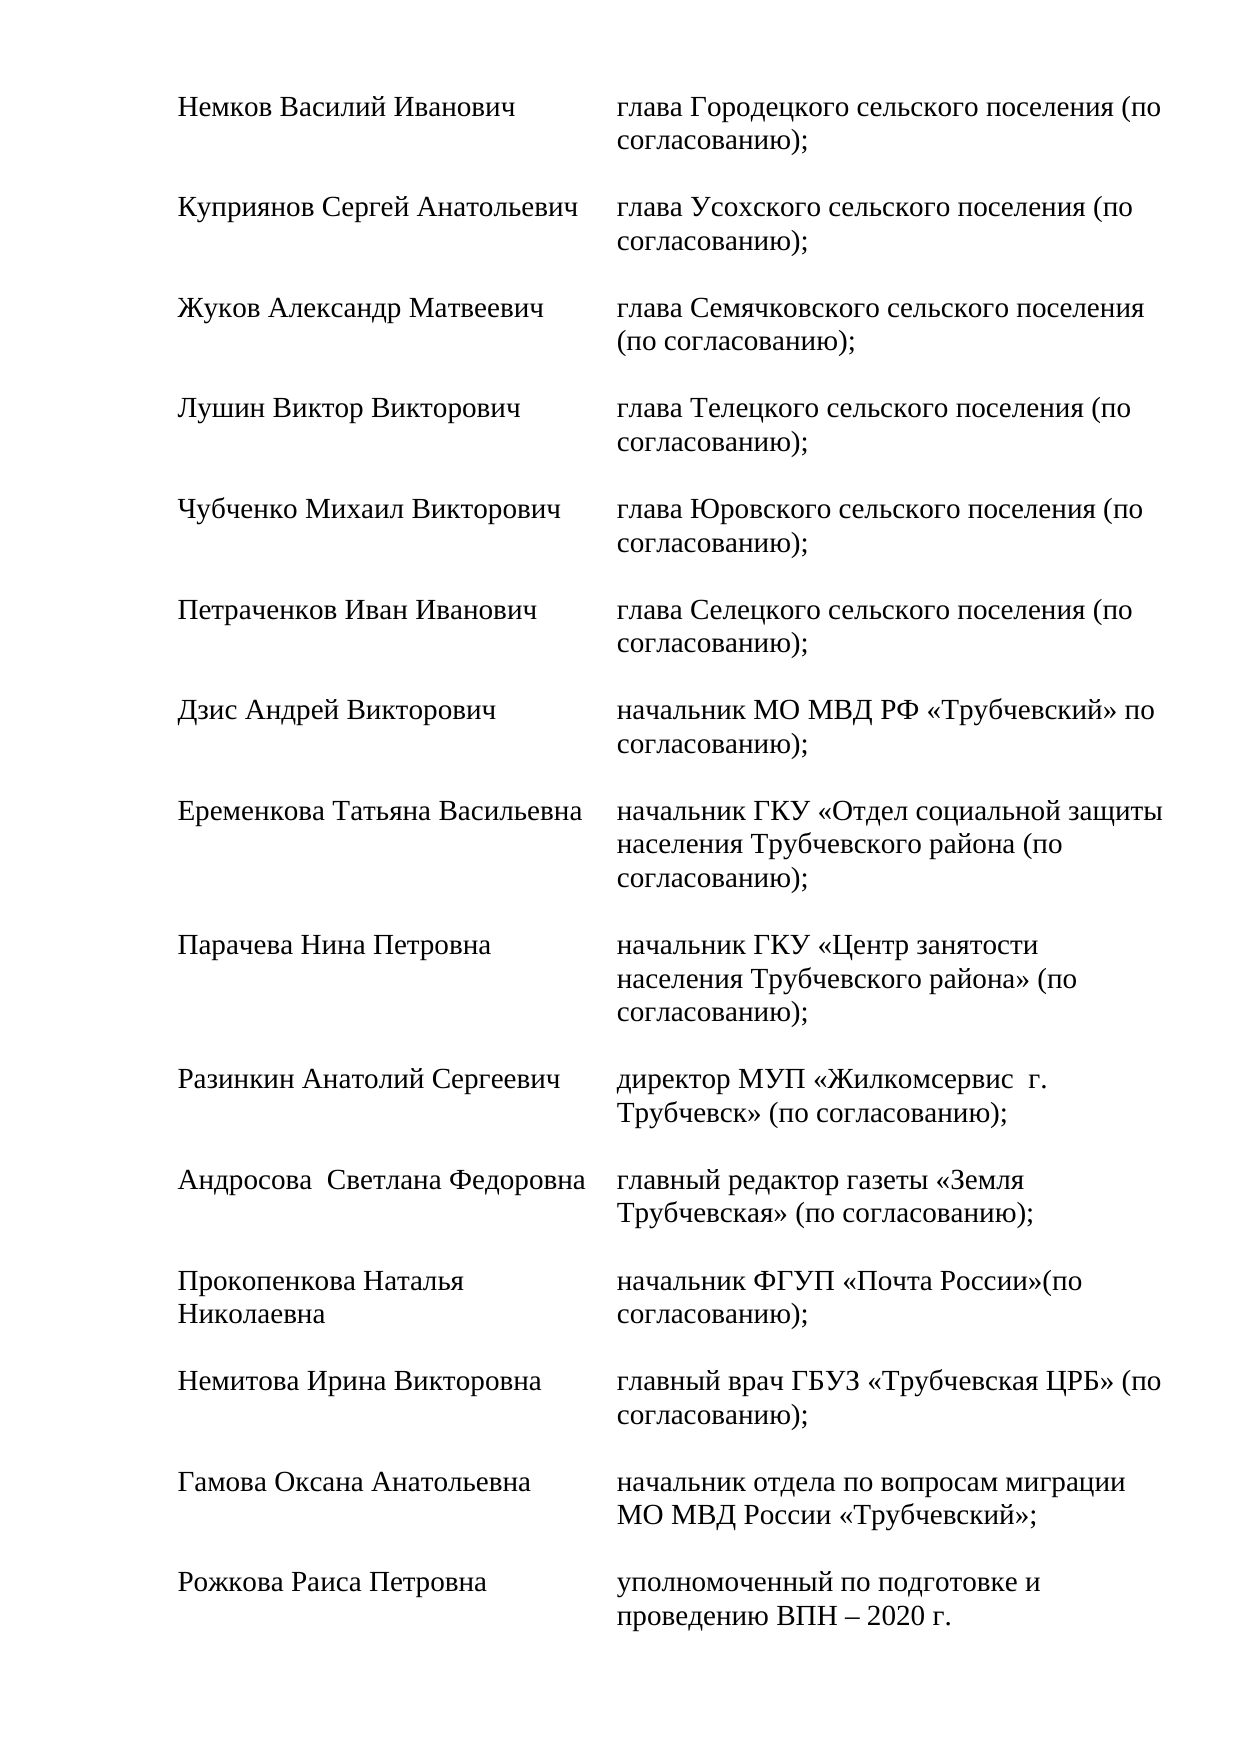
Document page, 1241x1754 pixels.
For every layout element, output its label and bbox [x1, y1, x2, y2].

table_header [605, 89, 1163, 1632]
table_header [166, 89, 605, 1632]
